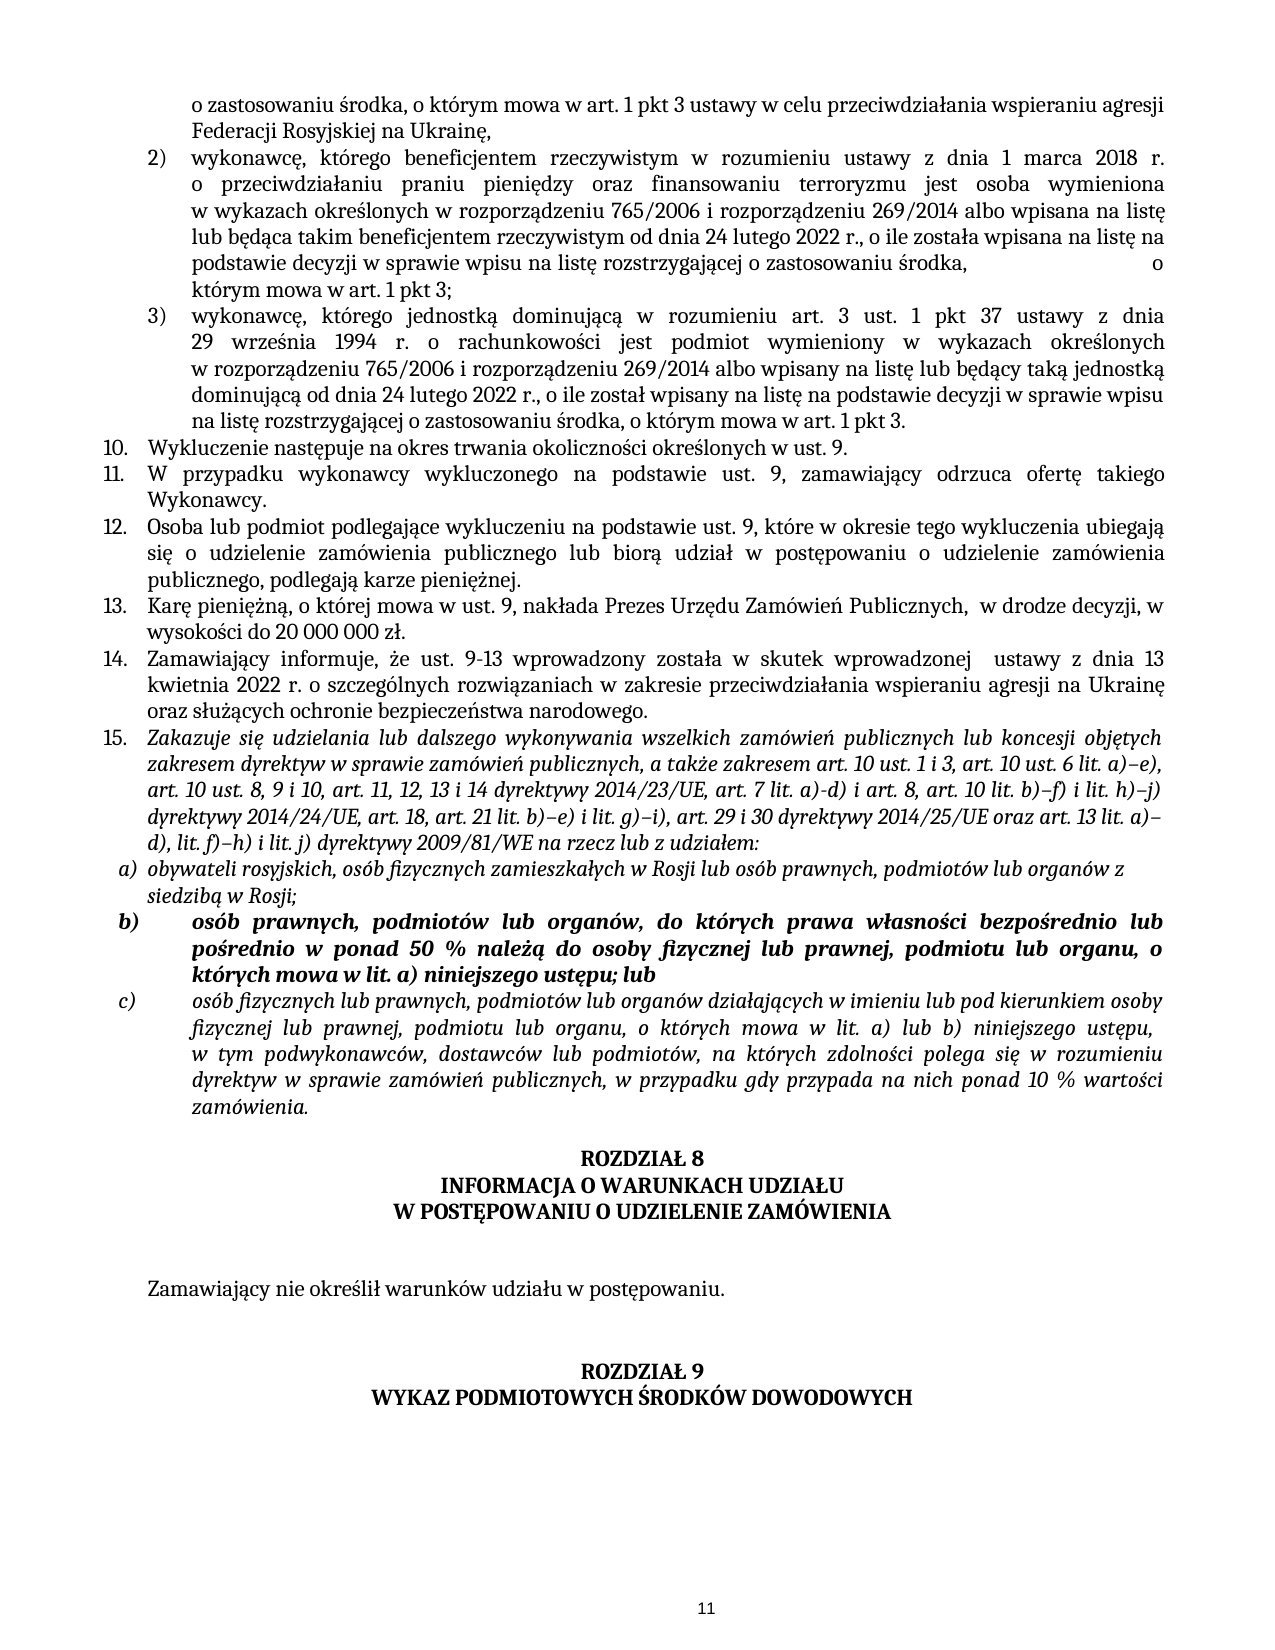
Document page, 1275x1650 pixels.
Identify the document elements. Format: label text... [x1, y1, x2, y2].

text 13. Karę pieniężną, o której mowa w ust. 9, nakłada Prezes Urzędu Zamówień Publicznych, w drodze decyzji, w wysokości do 20 000 000 zł. [103, 593, 1166, 645]
text WYKAZ PODMIOTOWYCH ŚRODKÓW DOWODOWYCH [118, 1385, 1166, 1411]
text 15. Zakazuje się udzielania lub dalszego wykonywania wszelkich zamówień publicznych lub koncesji objętych zakresem dyrektyw w sprawie zamówień publicznych, a także zakresem art. 10 ust. 1 i 3, art. 10 ust. 6 lit. a)–e), art. 10 ust. 8, 9 i 10, art. 11, 12, 13 i 14 dyrektywy 2014/23/UE, art. 7 lit. a)-d) i art. 8, art. 10 lit. b)–f) i lit. h)–j) dyrektywy 2014/24/UE, art. 18, art. 21 lit. b)–e) i lit. g)–i), art. 29 i 30 dyrektywy 2014/25/UE oraz art. 13 lit. a)–d), lit. f)–h) i lit. j) dyrektywy 2009/81/WE na rzecz lub z udziałem: [103, 724, 1166, 856]
text W POSTĘPOWANIU O UDZIELENIE ZAMÓWIENIA [118, 1199, 1166, 1225]
text 2) wykonawcę, którego beneficjentem rzeczywistym w rozumieniu ustawy z dnia 1 marca 2018 r. o przeciwdziałaniu praniu pieniędzy oraz finansowaniu terroryzmu jest osoba wymieniona w wykazach określonych w rozporządzeniu 765/2006 i rozporządzeniu 269/2014 albo wpisana na listę lub będąca takim beneficjentem rzeczywistym od dnia 24 lutego 2022 r., o ile została wpisana na listę na podstawie decyzji w sprawie wpisu na listę rozstrzygającej o zastosowaniu środka, o którym mowa w art. 1 pkt 3; [148, 145, 1166, 303]
text ROZDZIAŁ 8 [118, 1146, 1166, 1172]
text INFORMACJA O WARUNKACH UDZIAŁU [118, 1172, 1166, 1199]
text 3) wykonawcę, którego jednostką dominującą w rozumieniu art. 3 ust. 1 pkt 37 ustawy z dnia 29 września 1994 r. o rachunkowości jest podmiot wymieniony w wykazach określonych w rozporządzeniu 765/2006 i rozporządzeniu 269/2014 albo wpisany na listę lub będący taką jednostką dominującą od dnia 24 lutego 2022 r., o ile został wpisany na listę na podstawie decyzji w sprawie wpisu na listę rozstrzygającej o zastosowaniu środka, o którym mowa w art. 1 pkt 3. [148, 303, 1166, 434]
text a) obywateli rosyjskich, osób fizycznych zamieszkałych w Rosji lub osób prawnych, podmiotów lub organów z siedzibą w Rosji; [118, 856, 1166, 909]
text 11. W przypadku wykonawcy wykluczonego na podstawie ust. 9, zamawiający odrzuca ofertę takiego Wykonawcy. [103, 461, 1166, 514]
text 10. Wykluczenie następuje na okres trwania okoliczności określonych w ust. 9. [103, 434, 1166, 461]
text ROZDZIAŁ 9 [118, 1358, 1166, 1385]
text 14. Zamawiający informuje, że ust. 9-13 wprowadzony została w skutek wprowadzonej ustawy z dnia 13 kwietnia 2022 r. o szczególnych rozwiązaniach w zakresie przeciwdziałania wspieraniu agresji na Ukrainę oraz służących ochronie bezpieczeństwa narodowego. [103, 645, 1166, 724]
text Zamawiający nie określił warunków udziału w postępowaniu. [148, 1276, 1166, 1302]
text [148, 92, 1166, 145]
text c) osób fizycznych lub prawnych, podmiotów lub organów działających w imieniu lub pod kierunkiem osoby fizycznej lub prawnej, podmiotu lub organu, o których mowa w lit. a) lub b) niniejszego ustępu, w tym podwykonawców, dostawców lub podmiotów, na których zdolności polega się w rozumieniu dyrektyw w sprawie zamówień publicznych, w przypadku gdy przypada na nich ponad 10 % wartości zamówienia. [118, 988, 1166, 1120]
text 12. Osoba lub podmiot podlegające wykluczeniu na podstawie ust. 9, które w okresie tego wykluczenia ubiegają się o udzielenie zamówienia publicznego lub biorą udział w postępowaniu o udzielenie zamówienia publicznego, podlegają karze pieniężnej. [103, 514, 1166, 593]
text b) osób prawnych, podmiotów lub organów, do których prawa własności bezpośrednio lub pośrednio w ponad 50 % należą do osoby fizycznej lub prawnej, podmiotu lub organu, o których mowa w lit. a) niniejszego ustępu; lub [118, 909, 1166, 988]
